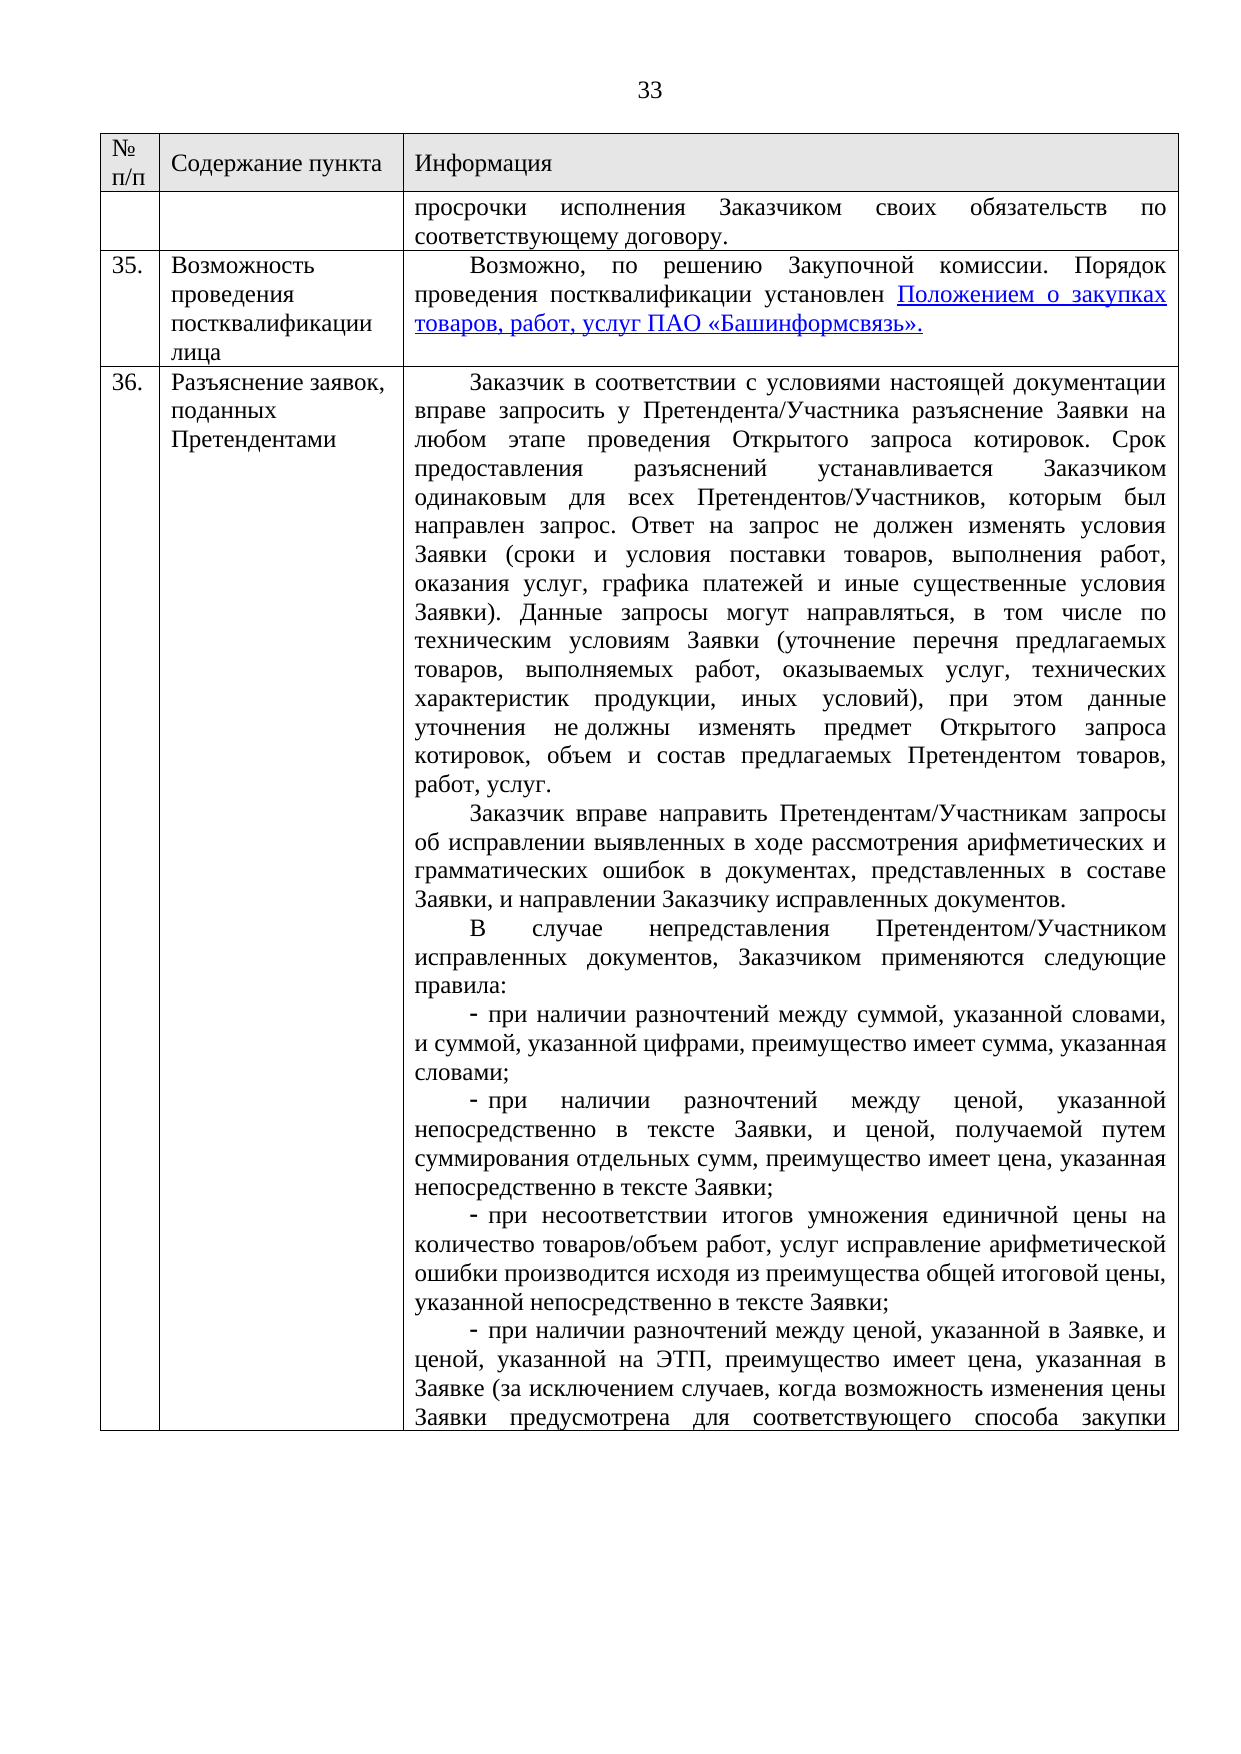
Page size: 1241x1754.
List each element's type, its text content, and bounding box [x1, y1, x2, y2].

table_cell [160, 367, 403, 1430]
table_header № п/п [101, 134, 159, 191]
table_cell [404, 192, 1178, 249]
table_header Информация [404, 134, 1178, 191]
table_cell Возможность проведения постквалификации лица [160, 251, 403, 366]
table_cell [101, 251, 159, 366]
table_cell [404, 367, 1178, 1430]
table_cell Возможно, по решению Закупочной комиссии. Порядок проведения постквалификации установлен Положением о закупках товаров, работ, услуг ПАО «Башинформсвязь». [404, 251, 1178, 366]
table_cell [101, 367, 159, 1430]
table_cell [101, 192, 159, 249]
table_header Содержание пункта [160, 134, 403, 191]
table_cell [160, 192, 403, 249]
